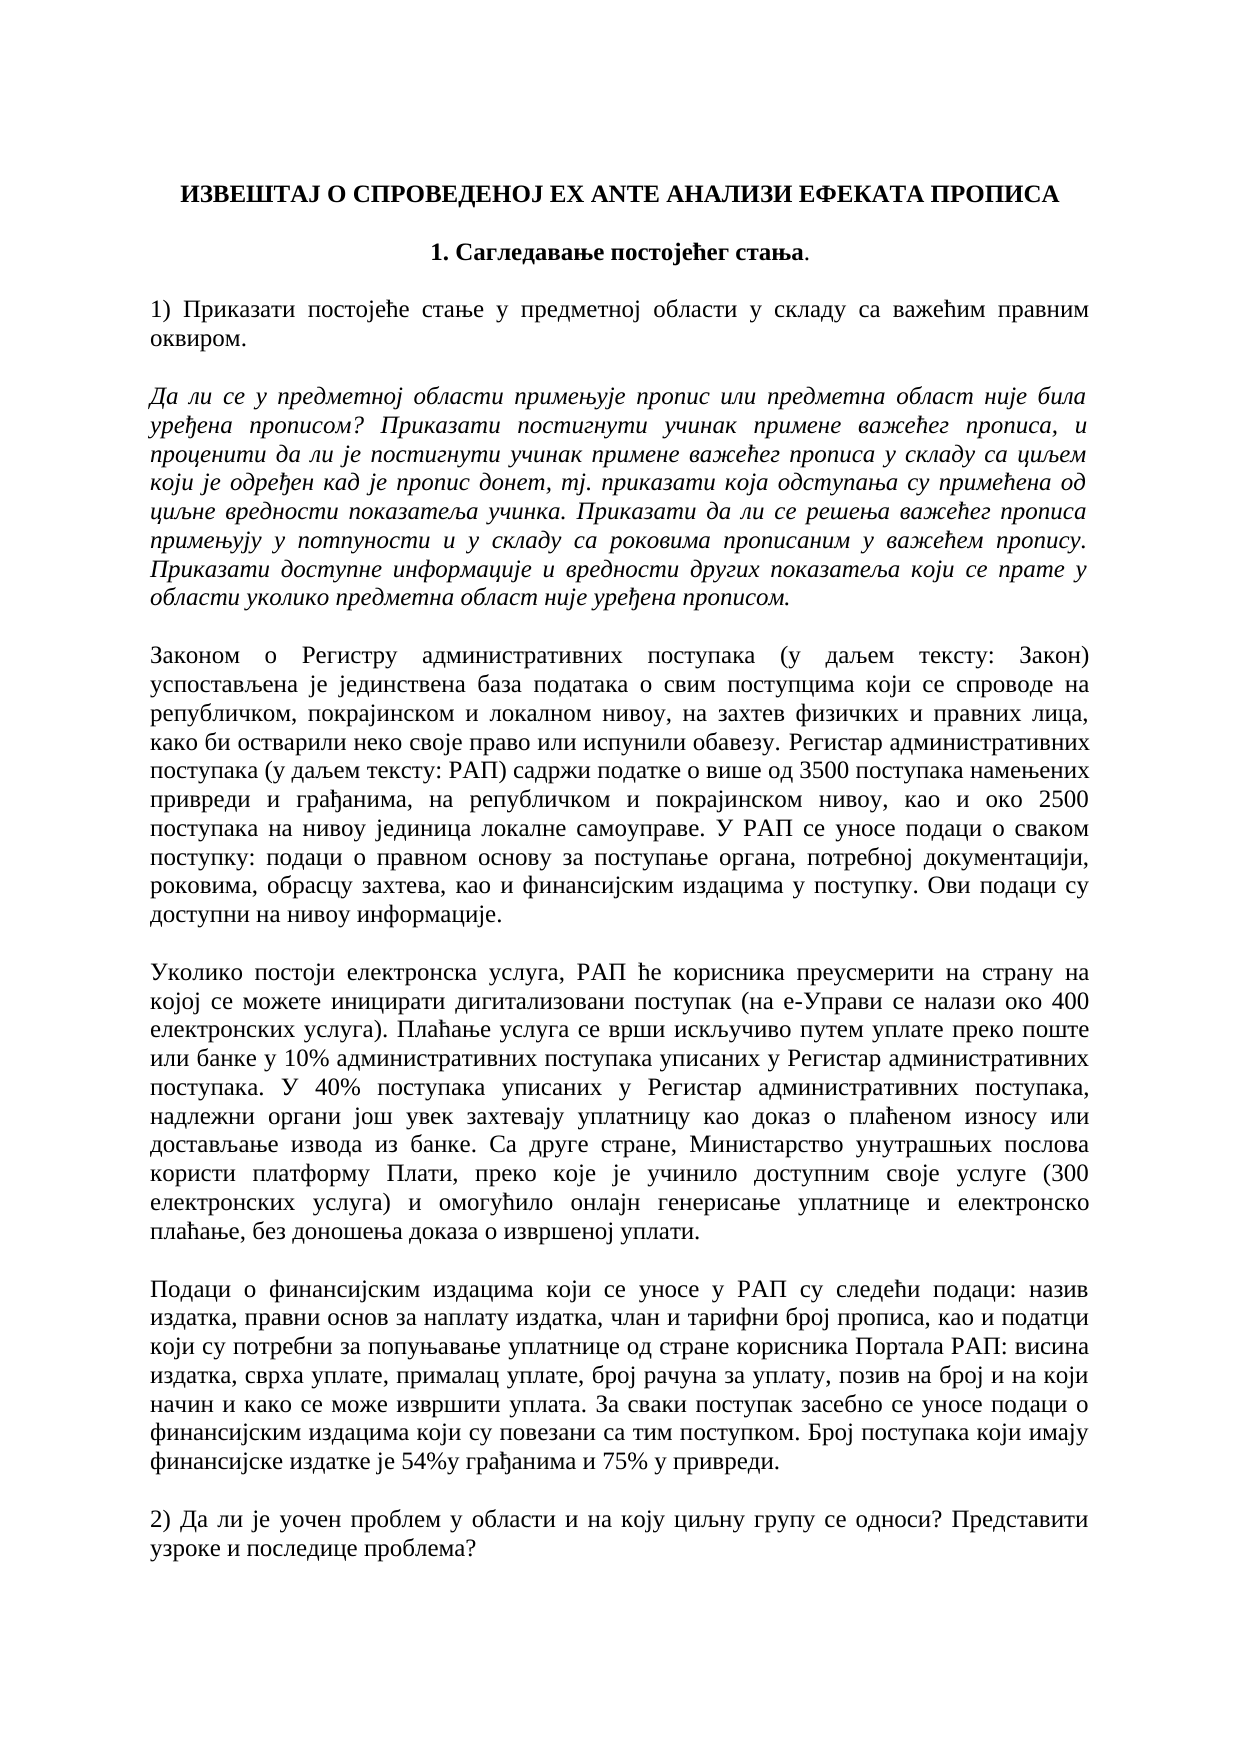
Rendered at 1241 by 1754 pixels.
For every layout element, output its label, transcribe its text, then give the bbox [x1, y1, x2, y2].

text ИЗВЕШТАЈ О СПРОВЕДЕНОЈ EX ANTE АНАЛИЗИ ЕФЕКАТА ПРОПИСА [150, 150, 1090, 207]
text 1. Сагледавање постојећег стања. [150, 237, 1090, 265]
text 2) Да ли је уочен проблем у области и на коју циљну групу се односи? Представити узроке и последице проблема? [150, 1504, 1090, 1562]
text Законом о Регистру административних поступака (у даљем тексту: Закон) успостављена је јединствена база података о свим поступцима који се спроводе на републичком, покрајинском и локалном нивоу, на захтев физичких и правних лица, како би остварили неко своје право или испунили обавезу. Регистар административних поступака (у даљем тексту: РАП) садржи податке о више од 3500 поступака намењених привреди и грађанима, на републичком и покрајинском нивоу, као и око 2500 поступака на нивоу јединица локалне самоуправе. У РАП се уносе подаци о сваком поступку: подаци о правном основу за поступање органа, потребној документацији, роковима, обрасцу захтева, као и финансијским издацима у поступку. Ови подаци су доступни на нивоу информације. [150, 640, 1090, 928]
text Уколико постоји електронска услуга, РАП ће корисника преусмерити на страну на којој се можете иницирати дигитализовани поступак (на е-Управи се налази око 400 електронских услуга). Плаћање услуга се врши искључиво путем уплате преко поште или банке у 10% административних поступака уписаних у Регистар административних поступака. У 40% поступака уписаних у Регистар административних поступака, надлежни органи још увек захтевају уплатницу као доказ о плаћеном износу или достављање извода из банке. Са друге стране, Министарство унутрашњих послова користи платформу Плати, преко које је учинило доступним своје услуге (300 електронских услуга) и омогућило онлајн генерисање уплатнице и електронско плаћање, без доношења доказа о извршеној уплати. [150, 957, 1090, 1244]
text 1) Приказати постојеће стање у предметној области у складу са важећим правним оквиром. [150, 294, 1090, 352]
text Да ли се у предметној области примењује пропис или предметна област није била уређена прописом? Приказати постигнути учинак примене важећег прописа, и проценити да ли је постигнути учинак примене важећег прописа у складу са циљем који је одређен кад је пропис донет, тј. приказати која одступања су примећена од циљне вредности показатеља учинка. Приказати да ли се решења важећег прописа примењују у потпуности и у складу са роковима прописаним у важећем пропису. Приказати доступне информације и вредности других показатеља који се прате у области уколико предметна област није уређена прописом. [150, 381, 1090, 611]
text Подаци о финансијским издацима који се уносе у РАП су следећи подаци: назив издатка, правни основ за наплату издатка, члан и тарифни број прописа, као и податци који су потребни за попуњавање уплатнице од стране корисника Портала РАП: висина издатка, сврха уплате, прималац уплате, број рачуна за уплату, позив на број и на који начин и како се може извршити уплата. За сваки поступак засебно се уносе подаци о финансијским издацима који су повезани са тим поступком. Број поступака који имају финансијске издатке је 54%у грађанима и 75% у привреди. [150, 1274, 1090, 1475]
